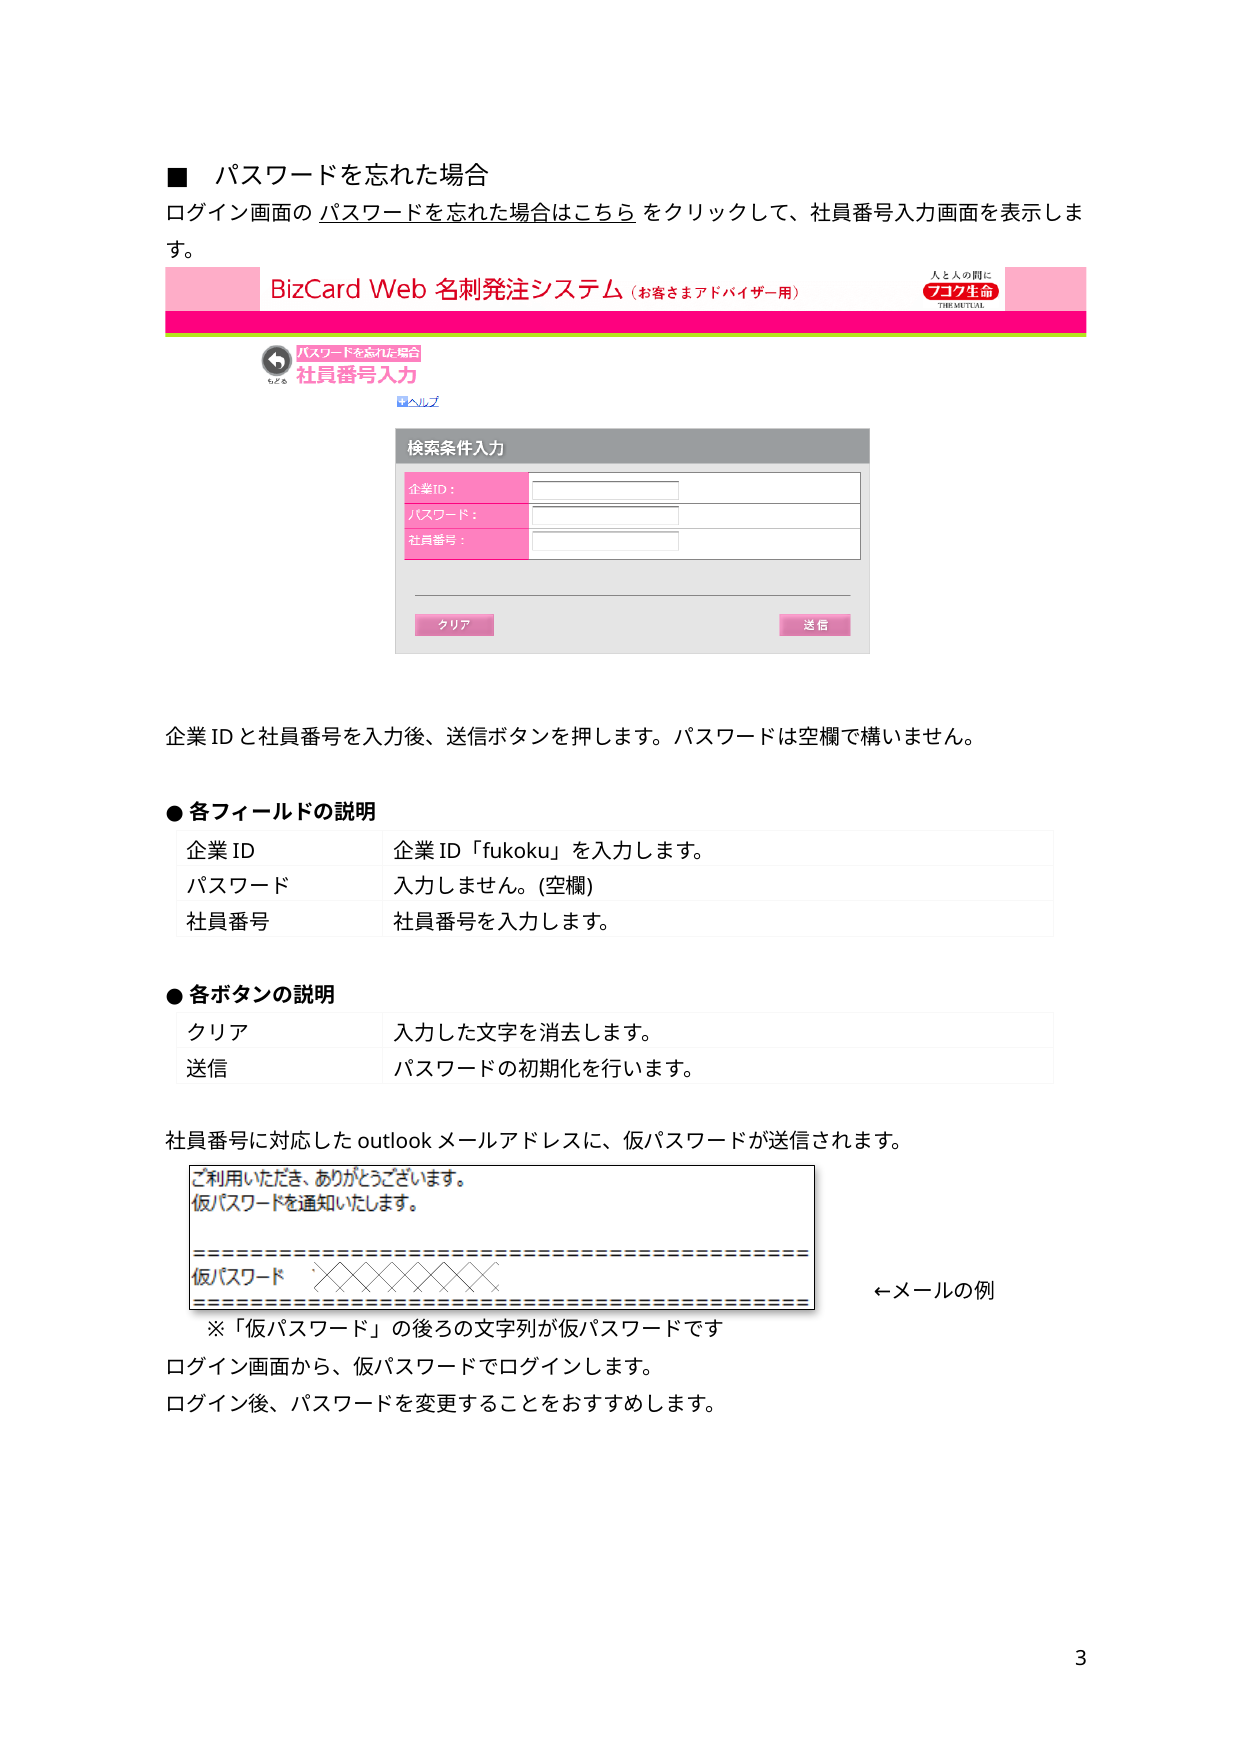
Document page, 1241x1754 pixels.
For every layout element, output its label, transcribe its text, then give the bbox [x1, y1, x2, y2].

table_cell パスワードの初期化を行います。 [383, 1048, 1053, 1083]
text ● 各フィールドの説明 [165, 792, 1087, 829]
table_header 企業ID「fukoku」を入力します。 [383, 831, 1053, 865]
table_cell 送信 [177, 1048, 382, 1083]
table_header クリア [177, 1013, 382, 1047]
text 企業IDと社員番号を入力後、送信ボタンを押します。パスワードは空欄で構いません。 [165, 717, 1087, 754]
table_cell 社員番号 [177, 901, 382, 936]
table_header 入力した文字を消去します。 [383, 1013, 1053, 1047]
table_cell 社員番号を入力します。 [383, 901, 1053, 936]
text 社員番号に対応したoutlookメールアドレスに、仮パスワードが送信されます。 [165, 1121, 1087, 1159]
text ログイン画面の パスワードを忘れた場合はこちら をクリックして、社員番号入力画面を表示します。 [165, 192, 1087, 267]
table_cell 入力しません。(空欄) [383, 866, 1053, 900]
text ←メールの例 ※「仮パスワード」の後ろの文字列が仮パスワードです [207, 1271, 1087, 1346]
table_cell パスワード [177, 866, 382, 900]
picture [190, 1166, 814, 1309]
table_header 企業ID [177, 831, 382, 865]
picture [165, 267, 1087, 684]
text ■ パスワードを忘れた場合 [165, 154, 1087, 192]
text ログイン後、パスワードを変更することをおすすめします。 [165, 1384, 1087, 1421]
text ログイン画面から、仮パスワードでログインします。 [165, 1346, 1087, 1384]
text ● 各ボタンの説明 [165, 974, 1087, 1012]
